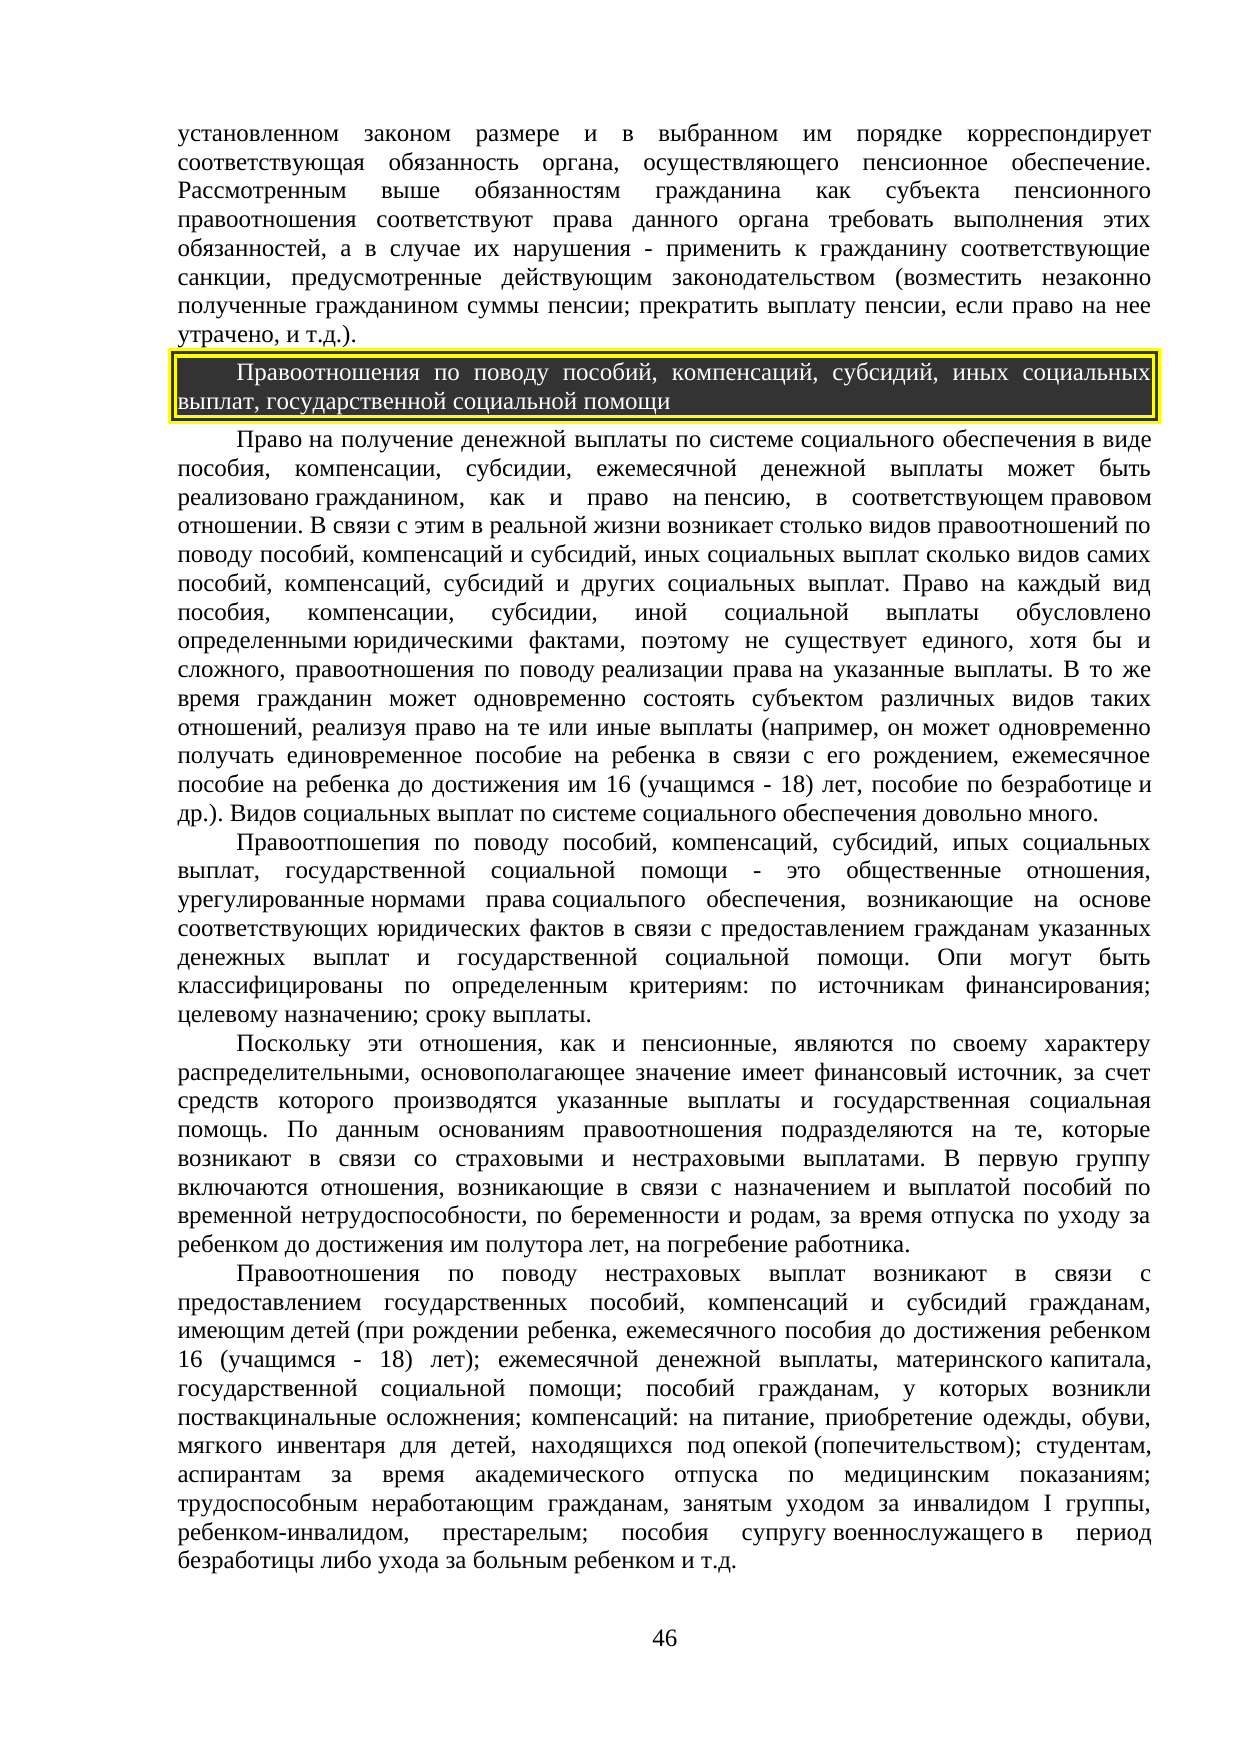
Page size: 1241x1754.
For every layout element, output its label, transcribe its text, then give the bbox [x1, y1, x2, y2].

text Правоотпошепия по поводу пособий, компенсаций, субсидий, ипых социальных выплат, государственной социальной помощи - это общественные отношения, урегулированные нормами права социальпого обеспечения, возникающие на основе соответствующих юридических фактов в связи с предоставлением гражданам указанных денежных выплат и государственной социальной помощи. Опи могут быть классифицированы по определенным критериям: по источникам финансирования; целевому назначению; сроку выплаты. [177, 827, 1152, 1028]
text Правоотношения по поводу пособий, компенсаций, субсидий, иных социальных выплат, государственной социальной помощи [171, 351, 1158, 421]
text Правоотношения по поводу нестраховых выплат возникают в связи с предоставлением государственных пособий, компенсаций и субсидий гражданам, имеющим детей (при рождении ребенка, ежемесячного пособия до достижения ребенком 16 (учащимся - 18) лет); ежемесячной денежной выплаты, материнского капитала, государственной социальной помощи; пособий гражданам, у которых возникли поствакцинальные осложнения; компенсаций: на питание, приобретение одежды, обуви, мягкого инвентаря для детей, находящихся под опекой (попечительством); студентам, аспирантам за время академического отпуска по медицинским показаниям; трудоспособным неработающим гражданам, занятым уходом за инвалидом I группы, ребенком-инвалидом, престарелым; пособия супругу военнослужащего в период безработицы либо ухода за больным ребенком и т.д. [177, 1258, 1152, 1574]
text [177, 118, 1152, 348]
text Право на получение денежной выплаты по системе социального обеспечения в виде пособия, компенсации, субсидии, ежемесячной денежной выплаты может быть реализовано гражданином, как и право на пенсию, в соответствующем правовом отношении. В связи с этим в реальной жизни возникает столько видов правоотношений по поводу пособий, компенсаций и субсидий, иных социальных выплат сколько видов самих пособий, компенсаций, субсидий и других социальных выплат. Право на каждый вид пособия, компенсации, субсидии, иной социальной выплаты обусловлено определенными юридическими фактами, поэтому не существует единого, хотя бы и сложного, правоотношения по поводу реализации права на указанные выплаты. В то же время гражданин может одновременно состоять субъектом различных видов таких отношений, реализуя право на те или иные выплаты (например, он может одновременно получать единовременное пособие на ребенка в связи с его рождением, ежемесячное пособие на ребенка до достижения им 16 (учащимся - 18) лет, пособие по безработице и др.). Видов социальных выплат по системе социального обеспечения довольно много. [177, 424, 1152, 827]
text Поскольку эти отношения, как и пенсионные, являются по своему характеру распределительными, основополагающее значение имеет финансовый источник, за счет средств которого производятся указанные выплаты и государственная социальная помощь. По данным основаниям правоотношения подразделяются на те, которые возникают в связи со страховыми и нестраховыми выплатами. В первую группу включаются отношения, возникающие в связи с назначением и выплатой пособий по временной нетрудоспособности, по беременности и родам, за время отпуска по уходу за ребенком до достижения им полутора лет, на погребение работника. [177, 1028, 1152, 1258]
